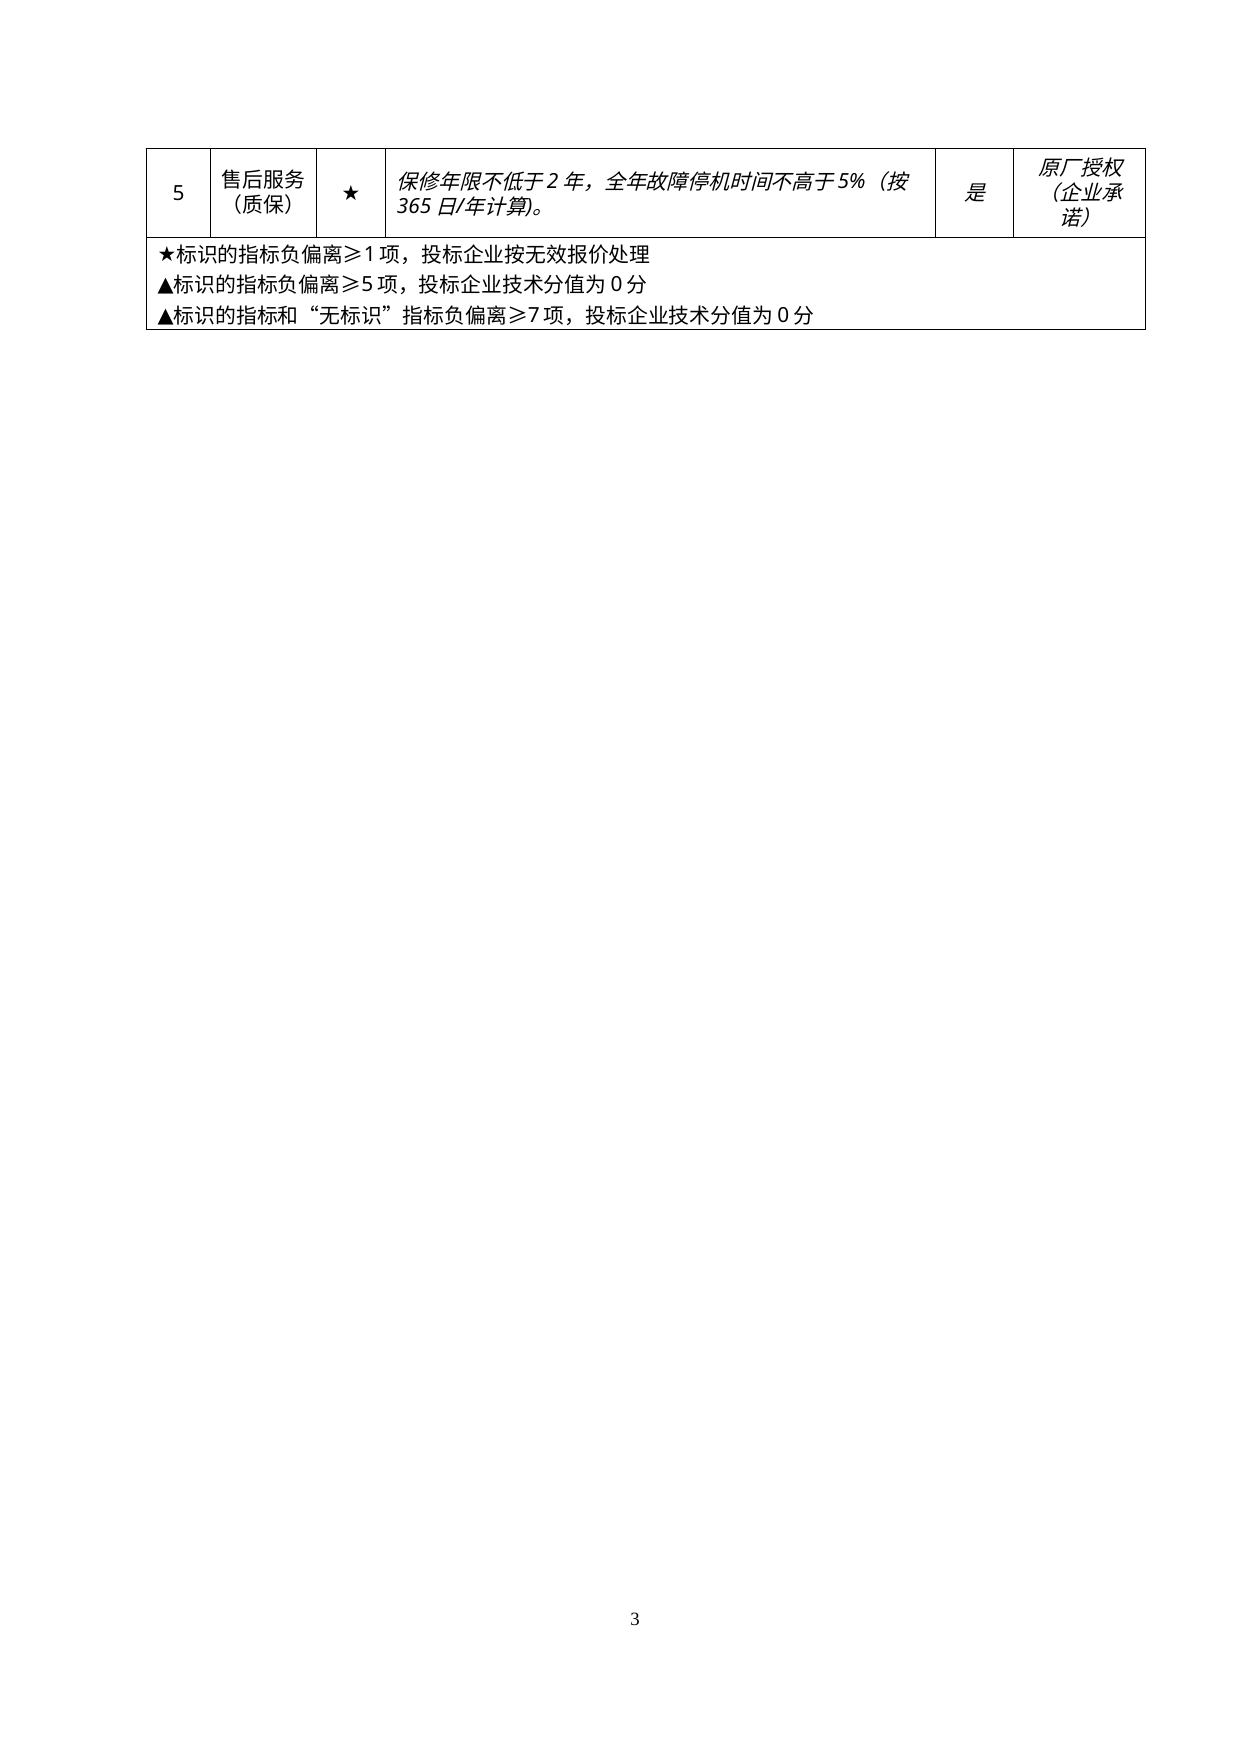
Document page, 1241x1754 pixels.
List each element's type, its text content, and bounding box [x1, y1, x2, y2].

table_cell ★标识的指标负偏离≥1项，投标企业按无效报价处理 ▲标识的指标负偏离≥5项，投标企业技术分值为0分 ▲标识的指标和“无标识”指标负偏离≥7项，投标企业技术分值为0分 [147, 238, 1145, 329]
table_cell 保修年限不低于2年，全年故障停机时间不高于5%（按365日/年计算)。 [386, 149, 935, 237]
table_cell 5 [147, 149, 210, 237]
table_cell 是 [936, 149, 1013, 237]
table_cell 售后服务 （质保） [211, 149, 316, 237]
table_cell ★ [317, 149, 385, 237]
table_cell 原厂授权（企业承诺） [1014, 149, 1145, 237]
